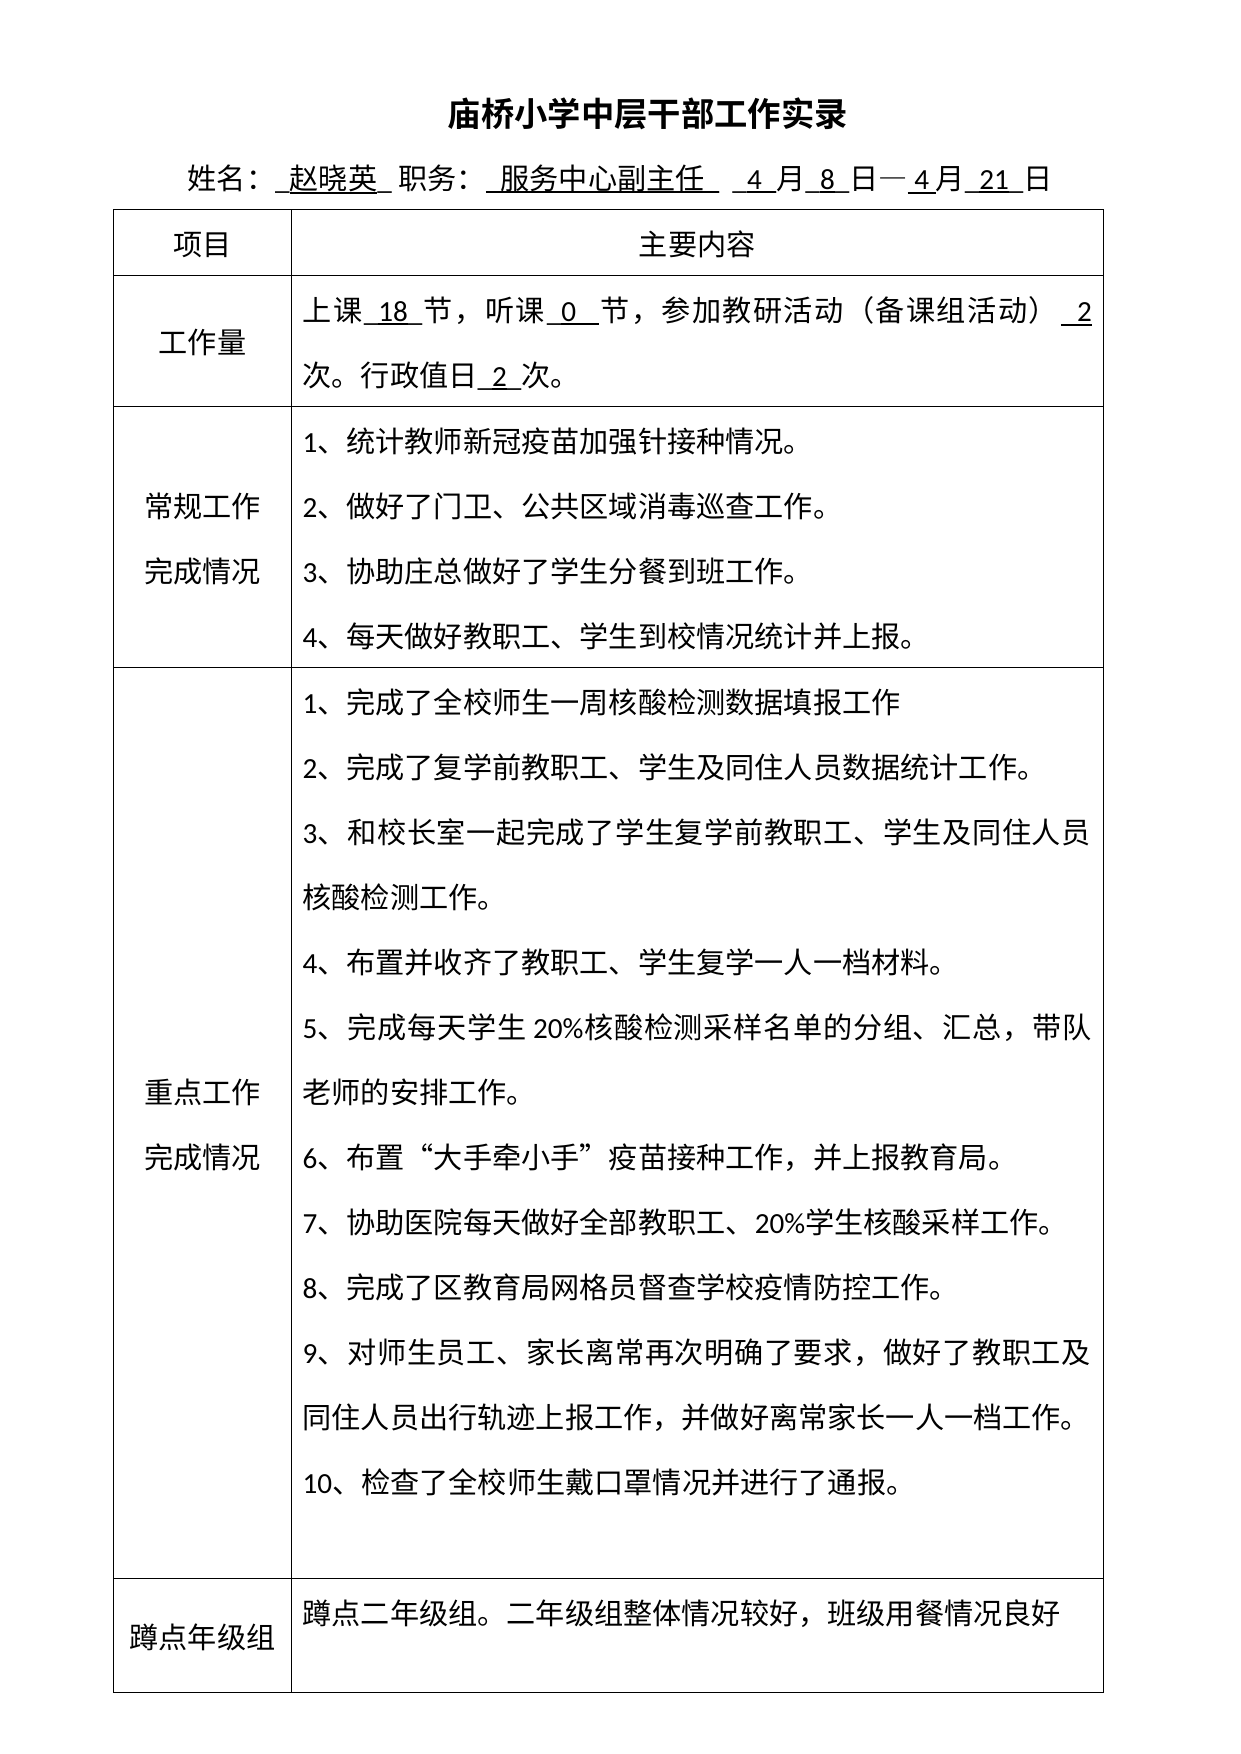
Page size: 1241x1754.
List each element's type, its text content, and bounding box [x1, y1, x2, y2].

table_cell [292, 1579, 1103, 1692]
text 姓名：_赵晓英_ 职务：_服务中心副主任_ _4_月_8_日— 4 月_21_日 [187, 144, 1107, 209]
table_cell 重点工作 完成情况 [114, 668, 291, 1578]
table_cell 工作量 [114, 276, 291, 406]
table_cell 1、统计教师新冠疫苗加强针接种情况。 2、做好了门卫、公共区域消毒巡查工作。 3、协助庄总做好了学生分餐到班工作。 4、每天做好教职工、学生到校情况统计并上报。 [292, 407, 1103, 667]
table_cell 常规工作 完成情况 [114, 407, 291, 667]
table_header 项目 [114, 210, 291, 275]
table_cell 蹲点年级组情况 [114, 1579, 291, 1692]
table_header 主要内容 [292, 210, 1103, 275]
table_cell 上课_18_节，听课_0 _节，参加教研活动（备课组活动） 2 次。行政值日_2_次。 [292, 276, 1103, 406]
text 庙桥小学中层干部工作实录 [187, 79, 1107, 144]
table_cell 1、完成了全校师生一周核酸检测数据填报工作 2、完成了复学前教职工、学生及同住人员数据统计工作。 3、和校长室一起完成了学生复学前教职工、学生及同住人员核酸检测工作。 4、布置并收齐了教职工、学生复学一人一档材料。 5、完成每天学生20%核酸检测采样名单的分组、汇总，带队老师的安排工作。 6、布置“大手牵小手”疫苗接种工作，并上报教育局。 7、协助医院每天做好全部教职工、20%学生核酸采样工作。 8、完成了区教育局网格员督查学校疫情防控工作。 9、对师生员工、家长离常再次明确了要求，做好了教职工及同住人员出行轨迹上报工作，并做好离常家长一人一档工作。 10、检查了全校师生戴口罩情况并进行了通报。 [292, 668, 1103, 1578]
